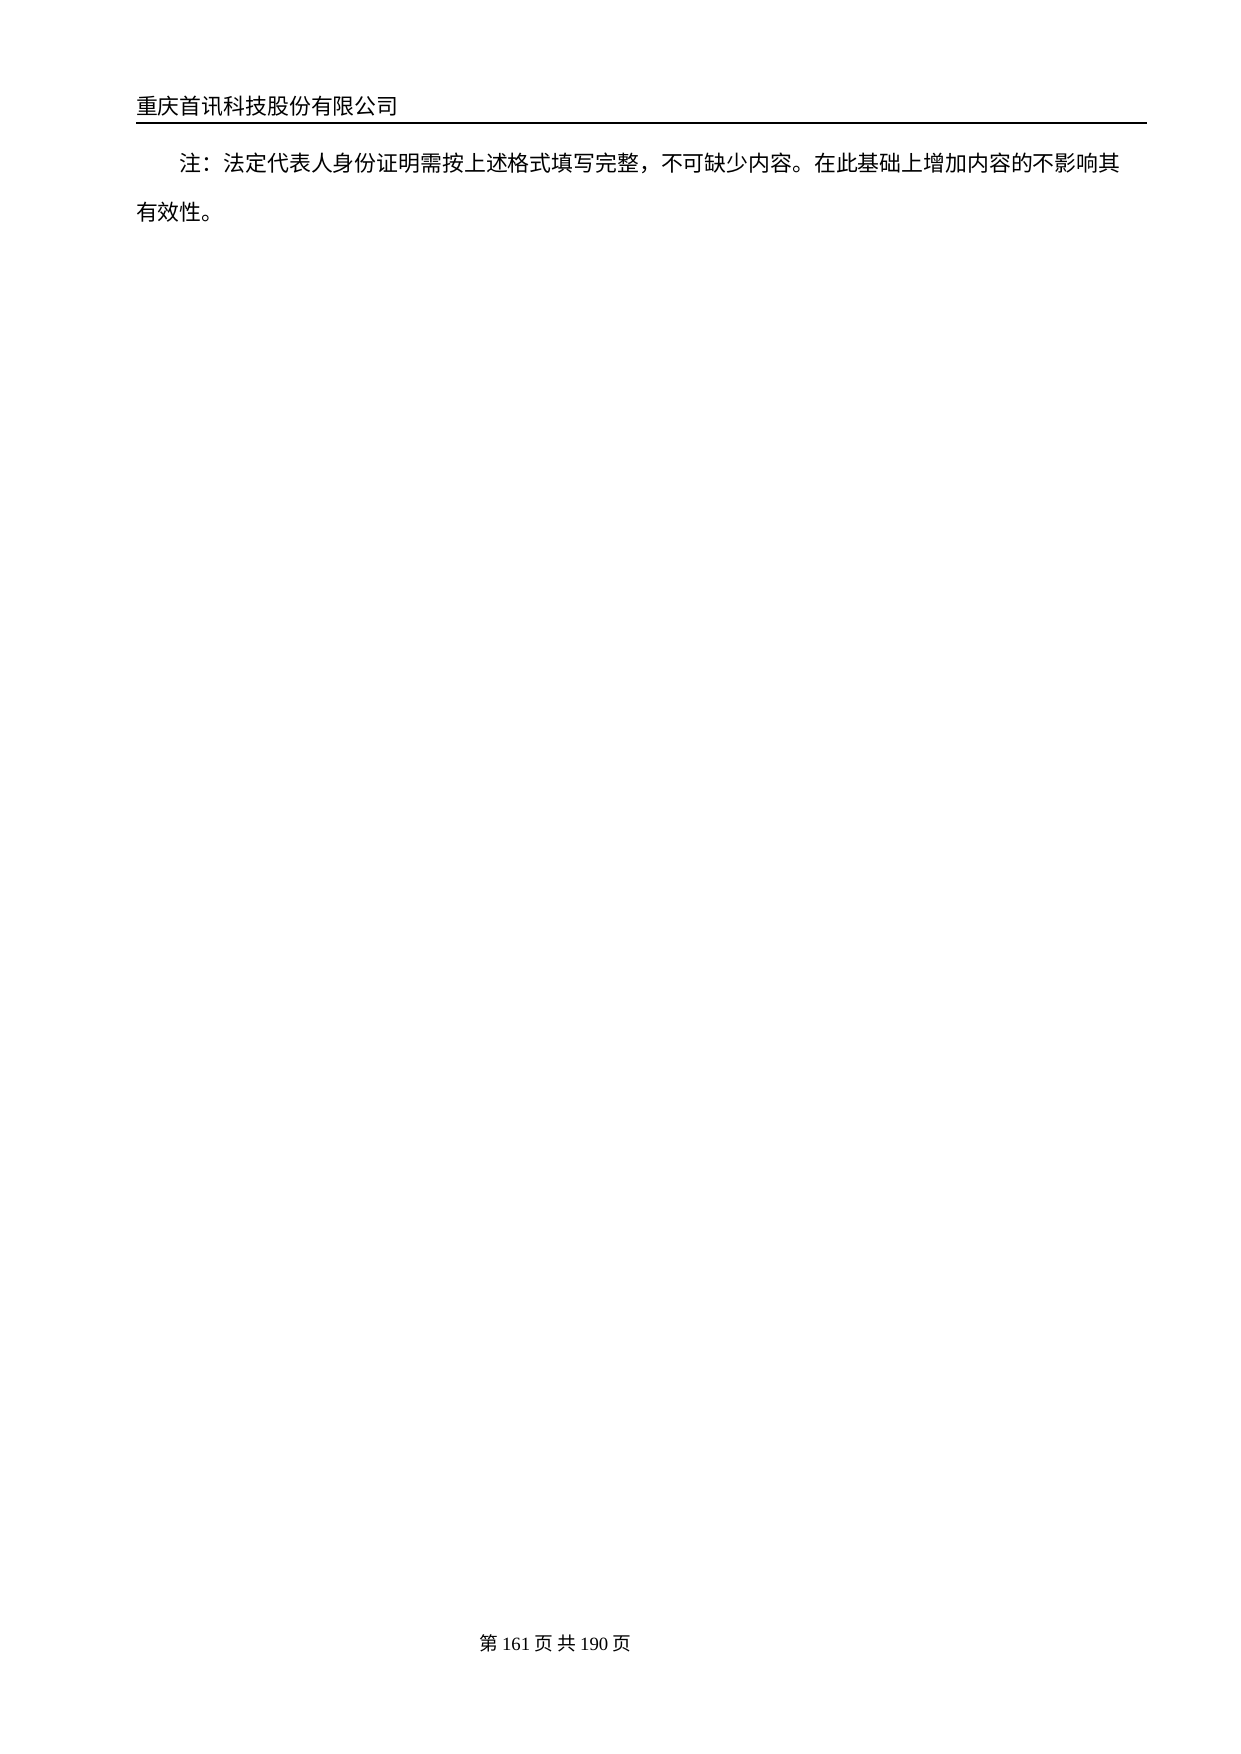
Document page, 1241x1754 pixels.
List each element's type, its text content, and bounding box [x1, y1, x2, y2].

text 注：法定代表人身份证明需按上述格式填写完整，不可缺少内容。在此基础上增加内容的不影响其有效性。 [136, 146, 1122, 227]
